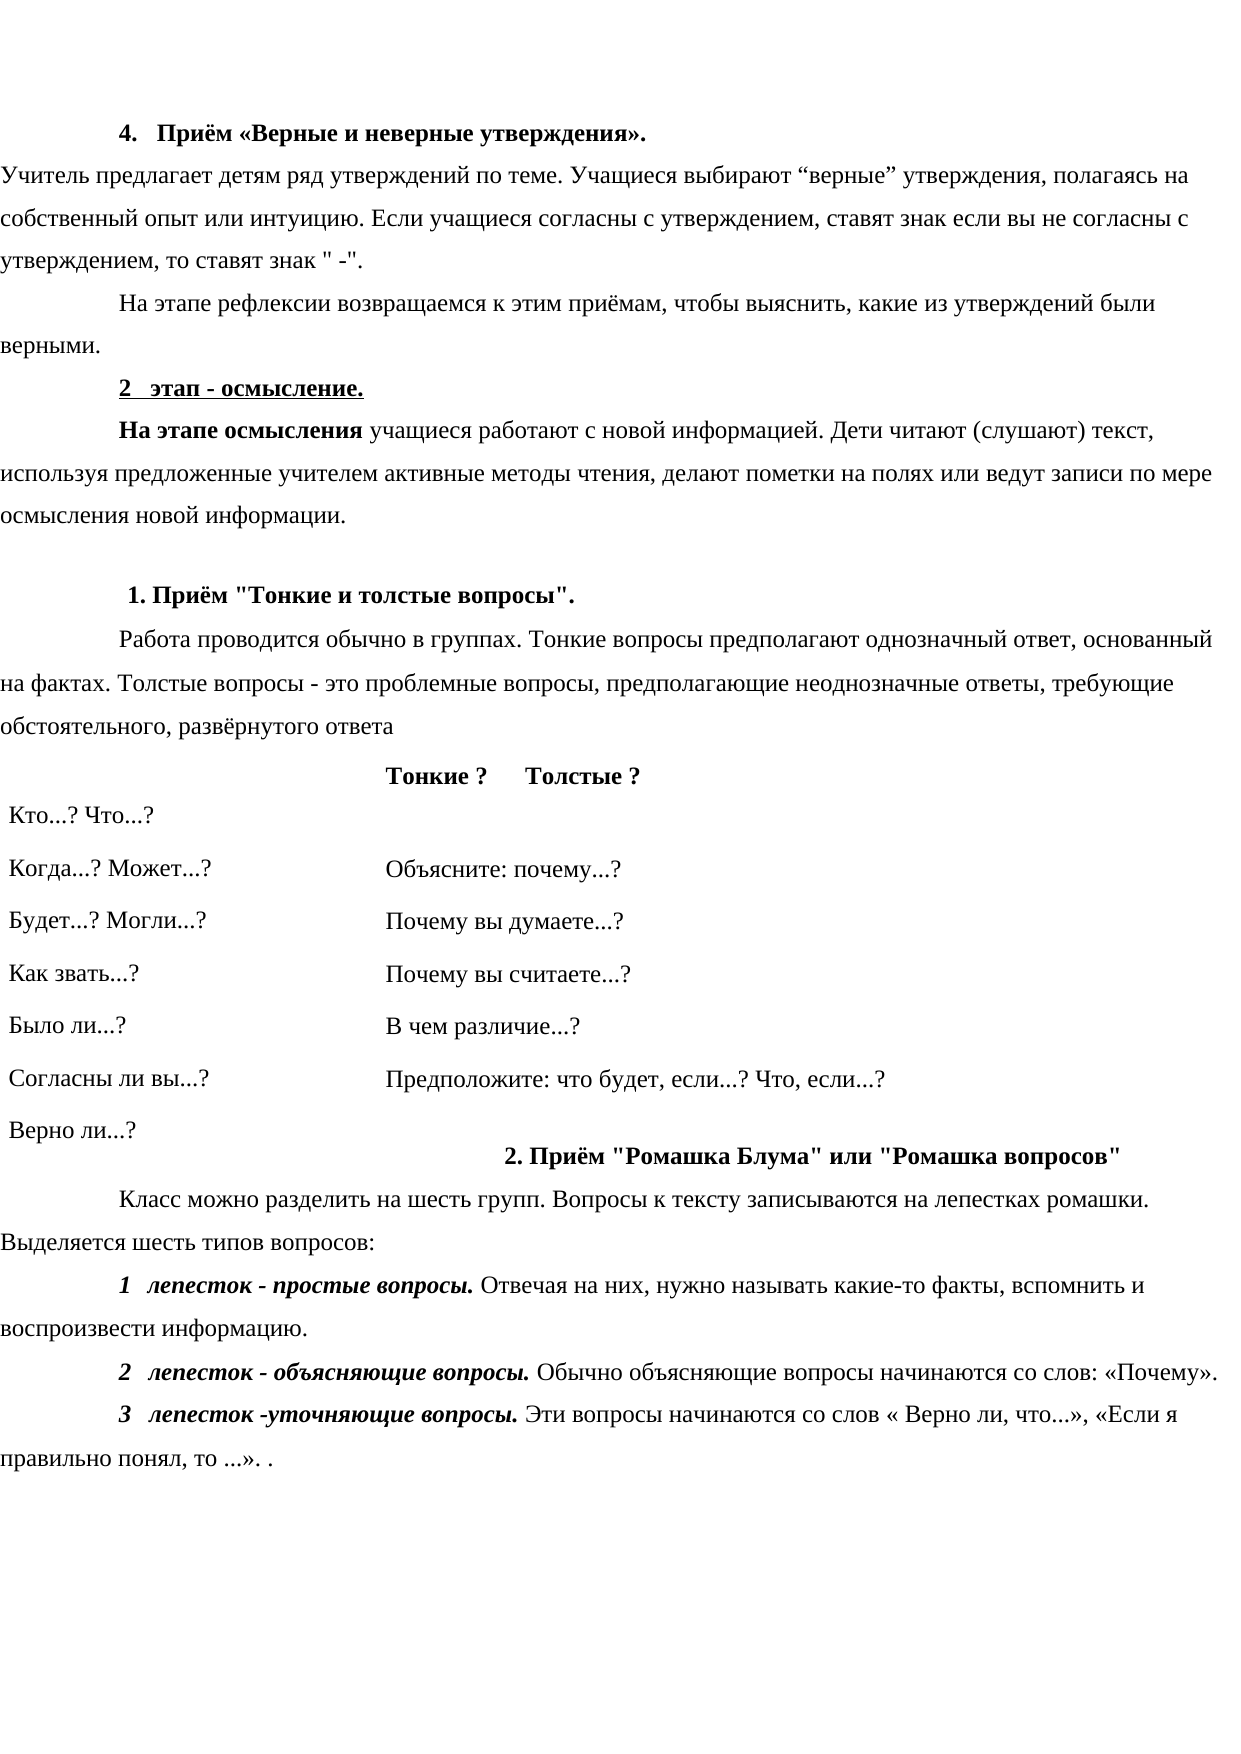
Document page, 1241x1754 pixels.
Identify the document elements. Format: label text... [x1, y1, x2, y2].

text На этапе осмысления учащиеся работают с новой информацией. Дети читают (слушают) текст, используя предложенные учителем активные методы чтения, делают пометки на полях или ведут записи по мере осмысления новой информации. [0, 405, 1240, 532]
list Приём «Верные и неверные утверждения». [119, 107, 1240, 150]
list лепесток - объясняющие вопросы. Обычно объясняющие вопросы начинаются со слов: «Почему». [0, 1346, 1240, 1388]
text Тонкие ? Толстые ? [0, 764, 1240, 789]
text Класс можно разделить на шесть групп. Вопросы к тексту записываются на лепестках ромашки. Выделяется шесть типов вопросов: [0, 1173, 1240, 1259]
list этап - осмысление. [119, 362, 1240, 405]
text Предположите: что будет, если...? Что, если...? [0, 1045, 959, 1098]
text Работа проводится обычно в группах. Тонкие вопросы предполагают однозначный ответ, основанный на фактах. Толстые вопросы - это проблемные вопросы, предполагающие неоднозначные ответы, требующие обстоятельного, развёрнутого ответа [0, 613, 1240, 743]
text 2. Приём "Ромашка Блума" или "Ромашка вопросов" [119, 1130, 1240, 1173]
text Учитель предлагает детям ряд утверждений по теме. Учащиеся выбирают “верные” утверждения, полагаясь на собственный опыт или интуицию. Если учащиеся согласны с утверждением, ставят знак если вы не согласны с утверждением, то ставят знак " -". [0, 150, 1240, 277]
list лепесток - простые вопросы. Отвечая на них, нужно называть какие-то факты, вспомнить и воспроизвести информацию. [0, 1259, 1240, 1346]
text В чем различие...? [0, 993, 1240, 1045]
text Почему вы думаете...? [0, 888, 1240, 940]
text Объясните: почему...? [0, 835, 1240, 888]
list лепесток -уточняющие вопросы. Эти вопросы начинаются со слов « Верно ли, что...», «Если я правильно понял, то ...». . [0, 1388, 1240, 1474]
text На этапе рефлексии возвращаемся к этим приёмам, чтобы выяснить, какие из утверждений были верными. [0, 277, 1240, 362]
text 1. Приём "Тонкие и толстые вопросы". [127, 569, 1240, 613]
text Почему вы считаете...? [0, 940, 1240, 993]
